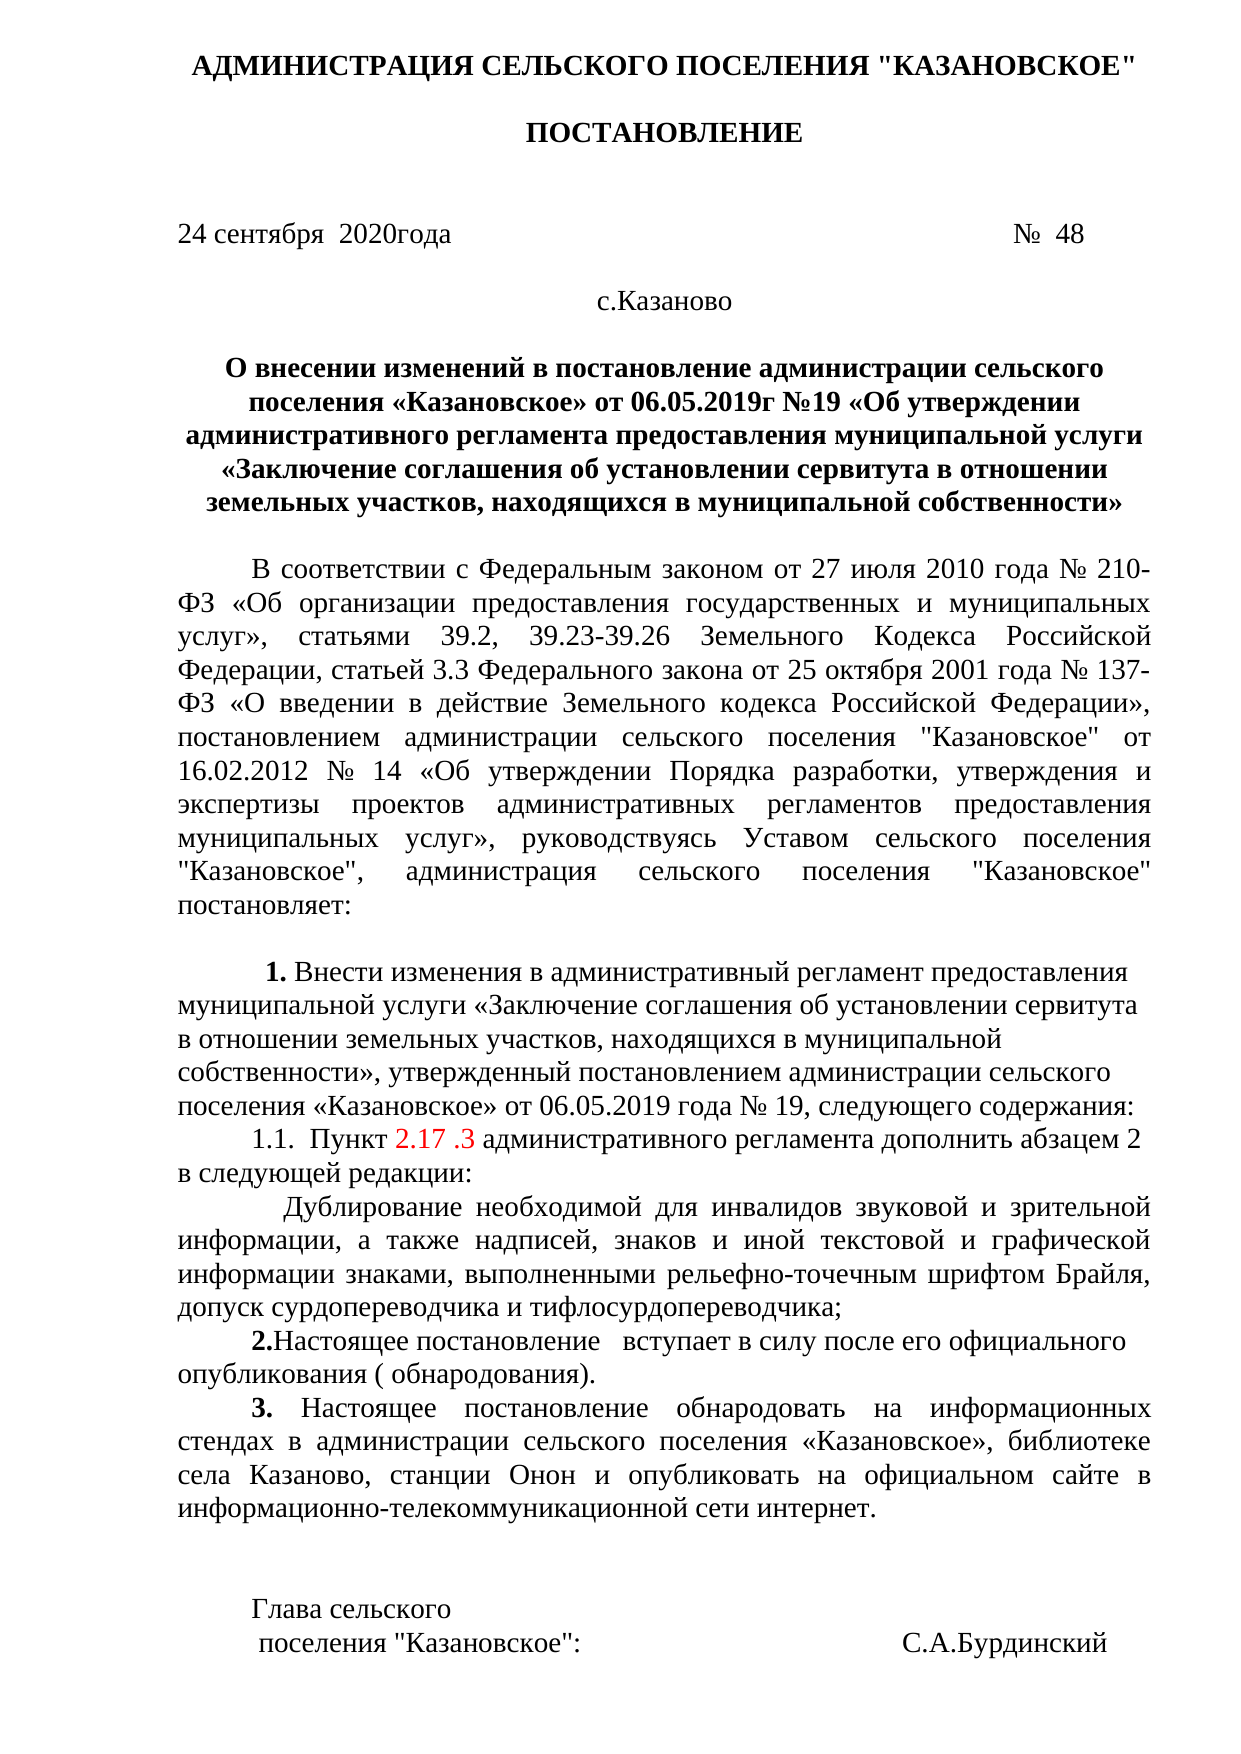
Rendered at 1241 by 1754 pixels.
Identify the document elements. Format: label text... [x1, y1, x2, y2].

text 1. Внести изменения в административный регламент предоставления муниципальной услуги «Заключение соглашения об установлении сервитута в отношении земельных участков, находящихся в муниципальной собственности», утвержденный постановлением администрации сельского поселения «Казановское» от 06.05.2019 года № 19, следующего содержания: [177, 954, 1152, 1122]
text Глава сельского [177, 1591, 1152, 1625]
text поселения "Казановское": С.А.Бурдинский [177, 1625, 1152, 1658]
text 1.1. Пункт 2.17 .3 административного регламента дополнить абзацем 2 в следующей редакции: [177, 1122, 1152, 1189]
text В соответствии с Федеральным законом от 27 июля 2010 года № 210-ФЗ «Об организации предоставления государственных и муниципальных услуг», статьями 39.2, 39.23-39.26 Земельного Кодекса Российской Федерации, статьей 3.3 Федерального закона от 25 октября 2001 года № 137-ФЗ «О введении в действие Земельного кодекса Российской Федерации», постановлением администрации сельского поселения "Казановское" от 16.02.2012 № 14 «Об утверждении Порядка разработки, утверждения и экспертизы проектов административных регламентов предоставления муниципальных услуг», руководствуясь Уставом сельского поселения "Казановское", администрация сельского поселения "Казановское" постановляет: [177, 551, 1152, 920]
text с.Казаново [177, 283, 1152, 317]
text 3. Настоящее постановление обнародовать на информационных стендах в администрации сельского поселения «Казановское», библиотеке села Казаново, станции Онон и опубликовать на официальном сайте в информационно-телекоммуникационной сети интернет. [177, 1390, 1152, 1524]
text 2.Настоящее постановление вступает в силу после его официального опубликования ( обнародования). [177, 1323, 1152, 1390]
text О внесении изменений в постановление администрации сельского поселения «Казановское» от 06.05.2019г №19 «Об утверждении административного регламента предоставления муниципальной услуги «Заключение соглашения об установлении сервитута в отношении земельных участков, находящихся в муниципальной собственности» [177, 350, 1152, 518]
text Дублирование необходимой для инвалидов звуковой и зрительной информации, а также надписей, знаков и иной текстовой и графической информации знаками, выполненными рельефно-точечным шрифтом Брайля, допуск сурдопереводчика и тифлосурдопереводчика; [177, 1189, 1152, 1323]
text ПОСТАНОВЛЕНИЕ [177, 115, 1152, 149]
text 24 сентября 2020года № 48 [177, 216, 1152, 249]
text АДМИНИСТРАЦИЯ СЕЛЬСКОГО ПОСЕЛЕНИЯ "КАЗАНОВСКОЕ" [177, 48, 1152, 82]
